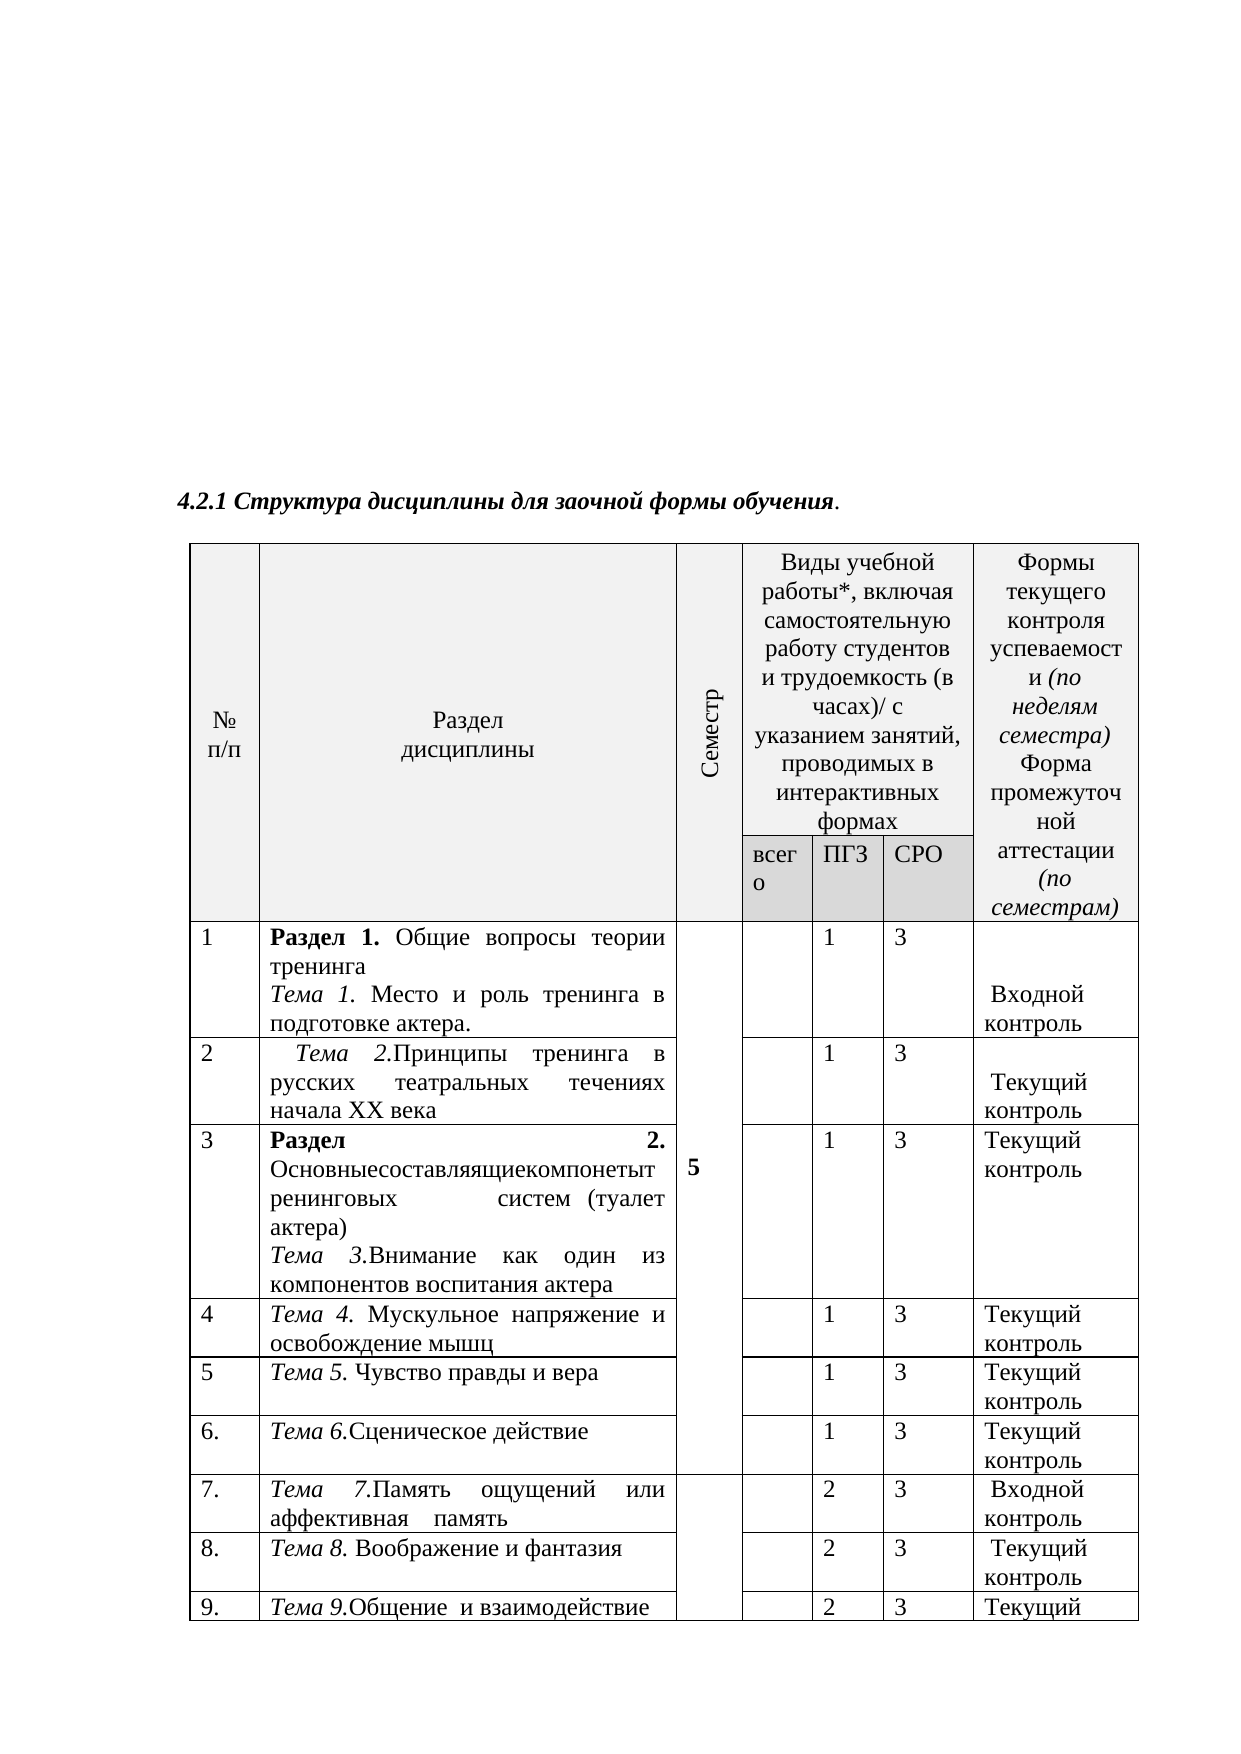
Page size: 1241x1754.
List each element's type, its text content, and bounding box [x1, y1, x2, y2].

table_cell Текущий контроль [974, 1533, 1138, 1591]
table_cell 3 [884, 1125, 973, 1298]
table_cell [743, 922, 812, 1037]
table_cell 9. [191, 1592, 259, 1620]
table_cell Текущий контроль [974, 1416, 1138, 1473]
table_cell Текущий контроль [974, 1592, 1138, 1620]
table_header Виды учебной работы*, включая самостоятельную работу студентов и трудоемкость (в часах)/ с указанием занятий, проводимых в интерактивных формах [743, 544, 973, 835]
table_cell 1 [813, 1358, 883, 1415]
table_cell Тема 8. Воображение и фантазия [260, 1533, 676, 1591]
table_cell [743, 1416, 812, 1473]
table_cell Тема 4. Мускульное напряжение и освобождение мышц [260, 1299, 676, 1356]
table_cell 3 [884, 1299, 973, 1356]
table_cell 7. [191, 1475, 259, 1532]
text 4.2.1 Структура дисциплины для заочной формы обучения. [177, 486, 1152, 514]
table_cell Раздел 1. Общие вопросы теории тренинга Тема 1. Место и роль тренинга в подготовке актера. [260, 922, 676, 1037]
table_cell 1 [813, 1416, 883, 1473]
table_cell 2 [813, 1592, 883, 1620]
table_cell 6. [191, 1416, 259, 1473]
table_cell [743, 1299, 812, 1356]
table_cell 4 [191, 1299, 259, 1356]
table_cell Текущий контроль [974, 1299, 1138, 1356]
table_cell Раздел 2. Основныесоставляящиекомпонетытренинговых систем (туалет актера) Тема 3.Внимание как один из компонентов воспитания актера [260, 1125, 676, 1298]
table_cell Текущий контроль [974, 1038, 1138, 1124]
table_cell 3 [884, 1533, 973, 1591]
table_header Семестр [677, 544, 742, 921]
table_cell Входной контроль [974, 922, 1138, 1037]
table_cell Тема 6.Сценическое действие [260, 1416, 676, 1473]
table_header Формы текущего контроля успеваемости (по неделям семестра) Форма промежуточной аттестации (по семестрам) [974, 544, 1138, 921]
table_cell 1 [813, 1299, 883, 1356]
table_cell СРО [884, 836, 973, 921]
table_cell [743, 1038, 812, 1124]
table_cell [743, 1592, 812, 1620]
table_cell 1 [813, 1038, 883, 1124]
table_cell 3 [884, 922, 973, 1037]
table_cell Текущий контроль [974, 1125, 1138, 1298]
table_header Раздел дисциплины [260, 544, 676, 921]
table_cell 3 [884, 1416, 973, 1473]
table_cell всего [743, 836, 812, 921]
table_cell 1 [191, 922, 259, 1037]
table_cell Текущий контроль [974, 1358, 1138, 1415]
table_cell 3 [884, 1358, 973, 1415]
table_cell 1 [813, 922, 883, 1037]
table_cell Тема 2.Принципы тренинга в русских театральных течениях начала XX века [260, 1038, 676, 1124]
table_header № п/п [191, 544, 259, 921]
table_cell 2 [813, 1475, 883, 1532]
table_cell [743, 1125, 812, 1298]
table_cell [677, 1475, 742, 1620]
table_cell Тема 5. Чувство правды и вера [260, 1358, 676, 1415]
table_cell Тема 9.Общение и взаимодействие [260, 1592, 676, 1620]
table_cell 5 [191, 1358, 259, 1415]
table_cell 2 [813, 1533, 883, 1591]
table_cell 1 [813, 1125, 883, 1298]
table_cell 3 [191, 1125, 259, 1298]
table_cell 3 [884, 1475, 973, 1532]
table_cell Тема 7.Память ощущений или аффективная память [260, 1475, 676, 1532]
table_cell [743, 1475, 812, 1532]
table_cell 3 [884, 1038, 973, 1124]
table_cell [743, 1358, 812, 1415]
table_cell [743, 1533, 812, 1591]
table_cell 2 [191, 1038, 259, 1124]
table_cell ПГЗ [813, 836, 883, 921]
table_cell 8. [191, 1533, 259, 1591]
table_cell 3 [884, 1592, 973, 1620]
table_cell 5 [677, 922, 742, 1473]
table_cell Входной контроль [974, 1475, 1138, 1532]
